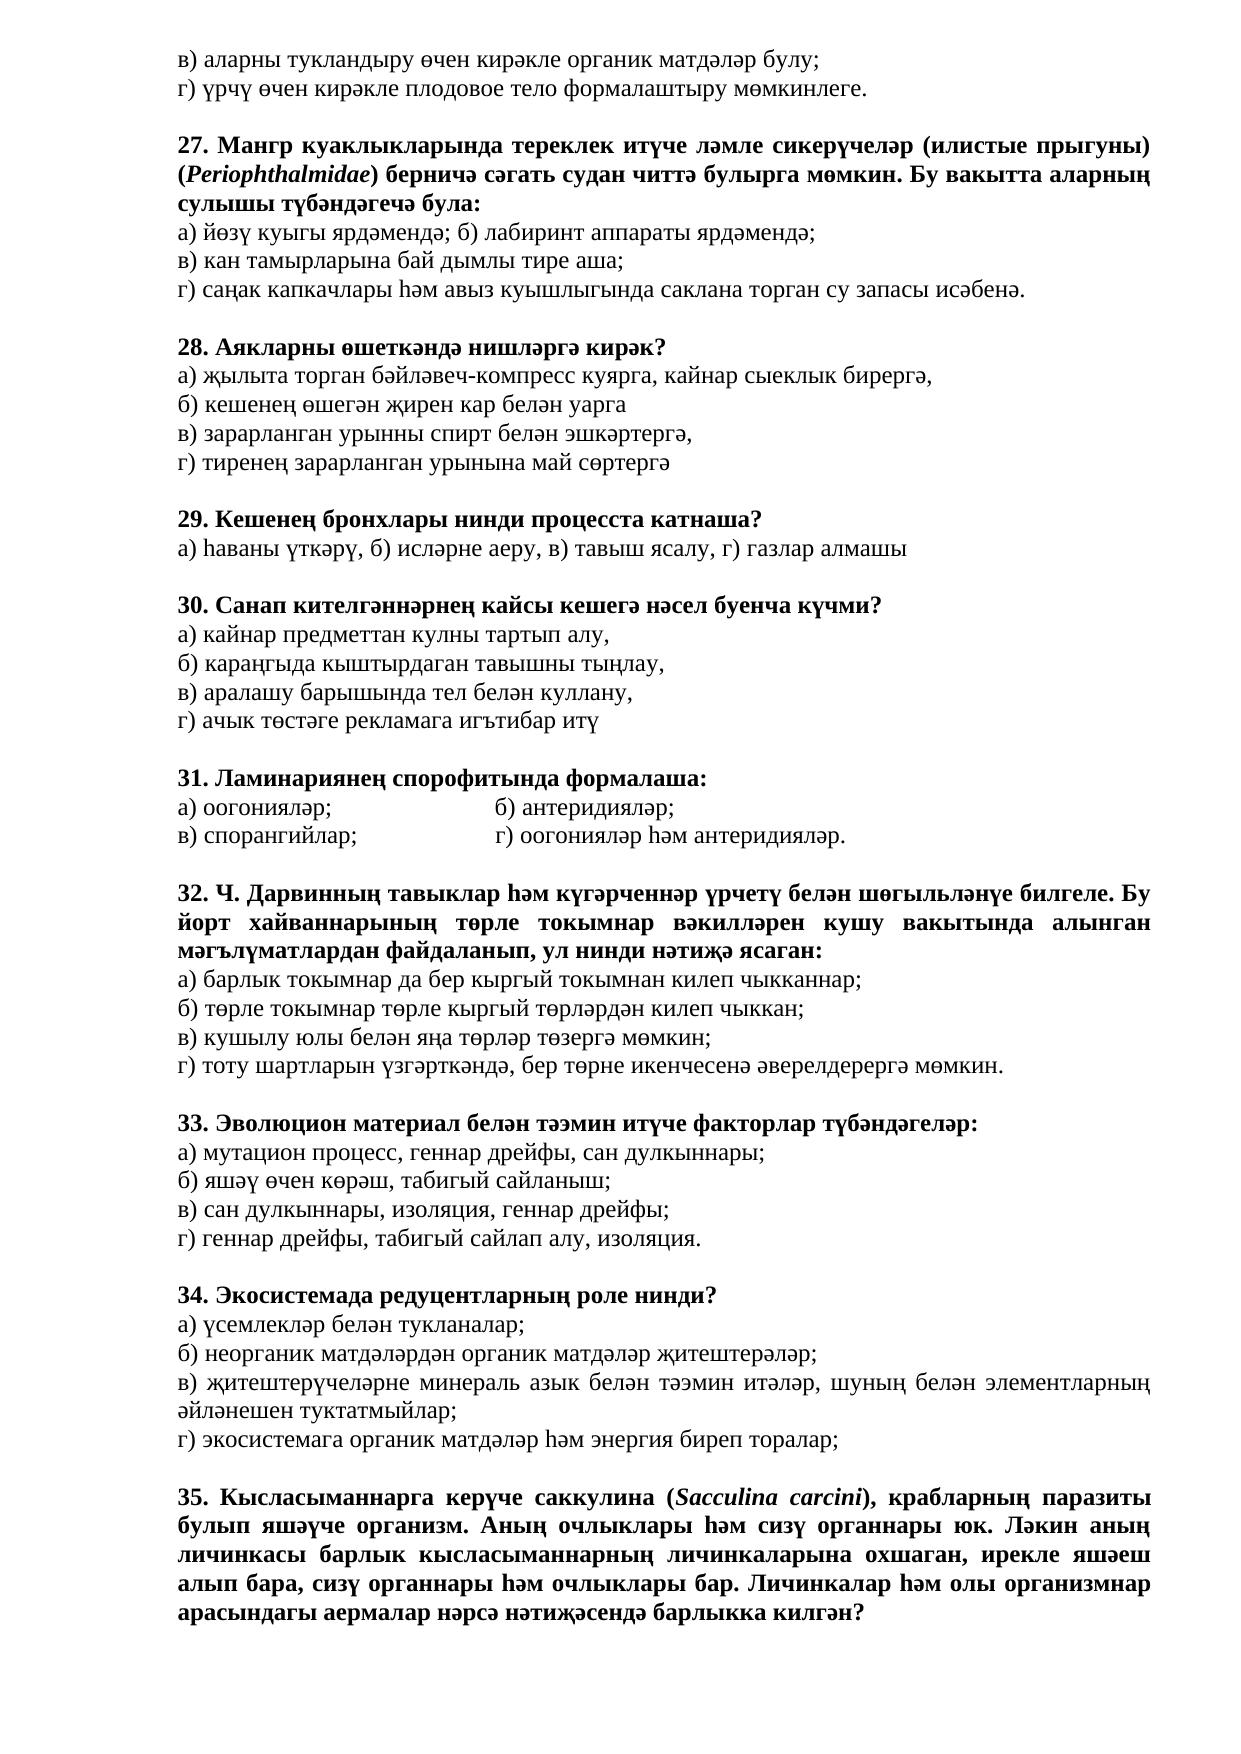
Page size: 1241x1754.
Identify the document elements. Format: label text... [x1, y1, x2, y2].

text 35. Кысласыманнарга керүче саккулина (Sacculina carcini), крабларның паразиты булып яшәүче организм. Аның очлыклары һәм сизү органнары юк. Ләкин аның личинкасы барлык кысласыманнарның личинкаларына охшаган, ирекле яшәеш алып бара, сизү органнары һәм очлыклары бар. Личинкалар һәм олы организмнар арасындагы аермалар нәрсә нәтиҗәсендә барлыкка килгән? [177, 1482, 1152, 1626]
text 32. Ч. Дарвинның тавыклар һәм күгәрченнәр үрчетү белән шөгыльләнүе билгеле. Бу йорт хайваннарының төрле токымнар вәкилләрен кушу вакытында алынган мәгълүматлардан файдаланып, ул нинди нәтиҗә ясаган: [177, 878, 1152, 964]
text г) тиренең зарарланган урынына май сөртергә [177, 447, 1152, 476]
text г) ачык төстәге рекламага игътибар итү [177, 706, 1152, 734]
text а) йөзү куыгы ярдәмендә; б) лабиринт аппараты ярдәмендә; [177, 217, 1152, 246]
text 33. Эволюцион материал белән тәэмин итүче факторлар түбәндәгеләр: [177, 1108, 1152, 1137]
text в) сан дулкыннары, изоляция, геннар дрейфы; [177, 1194, 1152, 1223]
text г) геннар дрейфы, табигый сайлап алу, изоляция. [177, 1223, 1152, 1252]
text 30. Санап кителгәннәрнең кайсы кешегә нәсел буенча күчми? [177, 591, 1152, 619]
text 27. Мангр куаклыкларында тереклек итүче ләмле сикерүчеләр (илистые прыгуны) (Periophthalmidae) берничә сәгать судан читтә булырга мөмкин. Бу вакытта аларның сулышы түбәндәгечә була: [177, 131, 1152, 217]
text в) спорангийлар; г) оогонияләр һәм антеридияләр. [177, 821, 1152, 849]
text в) аларны тукландыру өчен кирәкле органик матдәләр булу; [177, 44, 1152, 73]
text б) яшәү өчен көрәш, табигый сайланыш; [177, 1166, 1152, 1194]
text б) караңгыда кыштырдаган тавышны тыңлау, [177, 648, 1152, 677]
text в) җитештерүчеләрне минераль азык белән тәэмин итәләр, шуның белән элементларның әйләнешен туктатмыйлар; [177, 1367, 1152, 1424]
text 28. Аякларны өшеткәндә нишләргә кирәк? [177, 332, 1152, 361]
text а) үсемлекләр белән тукланалар; [177, 1309, 1152, 1338]
text а) барлык токымнар да бер кыргый токымнан килеп чыкканнар; [177, 964, 1152, 993]
text 29. Кешенең бронхлары нинди процесста катнаша? [177, 504, 1152, 533]
text в) кан тамырларына бай дымлы тире аша; [177, 246, 1152, 274]
text а) һаваны үткәрү, б) исләрне аеру, в) тавыш ясалу, г) газлар алмашы [177, 533, 1152, 562]
text б) төрле токымнар төрле кыргый төрләрдән килеп чыккан; [177, 993, 1152, 1022]
text 34. Экосистемада редуцентларның роле нинди? [177, 1281, 1152, 1309]
text г) саңак капкачлары һәм авыз куышлыгында саклана торган су запасы исәбенә. [177, 274, 1152, 303]
text г) тоту шартларын үзгәрткәндә, бер төрне икенчесенә әверелдерергә мөмкин. [177, 1051, 1152, 1079]
text а) оогонияләр; б) антеридияләр; [177, 792, 1152, 821]
text а) кайнар предметтан кулны тартып алу, [177, 619, 1152, 648]
text г) үрчү өчен кирәкле плодовое тело формалаштыру мөмкинлеге. [177, 73, 1152, 102]
text в) зарарланган урынны спирт белән эшкәртергә, [177, 418, 1152, 447]
text г) экосистемага органик матдәләр һәм энергия биреп торалар; [177, 1424, 1152, 1453]
text а) җылыта торган бәйләвеч-компресс куярга, кайнар сыеклык бирергә, [177, 361, 1152, 389]
text б) кешенең өшегән җирен кар белән уарга [177, 389, 1152, 418]
text 31. Ламинариянең спорофитында формалаша: [177, 763, 1152, 792]
text в) кушылу юлы белән яңа төрләр төзергә мөмкин; [177, 1022, 1152, 1051]
text а) мутацион процесс, геннар дрейфы, сан дулкыннары; [177, 1137, 1152, 1166]
text в) аралашу барышында тел белән куллану, [177, 677, 1152, 706]
text б) неорганик матдәләрдән органик матдәләр җитештерәләр; [177, 1338, 1152, 1367]
